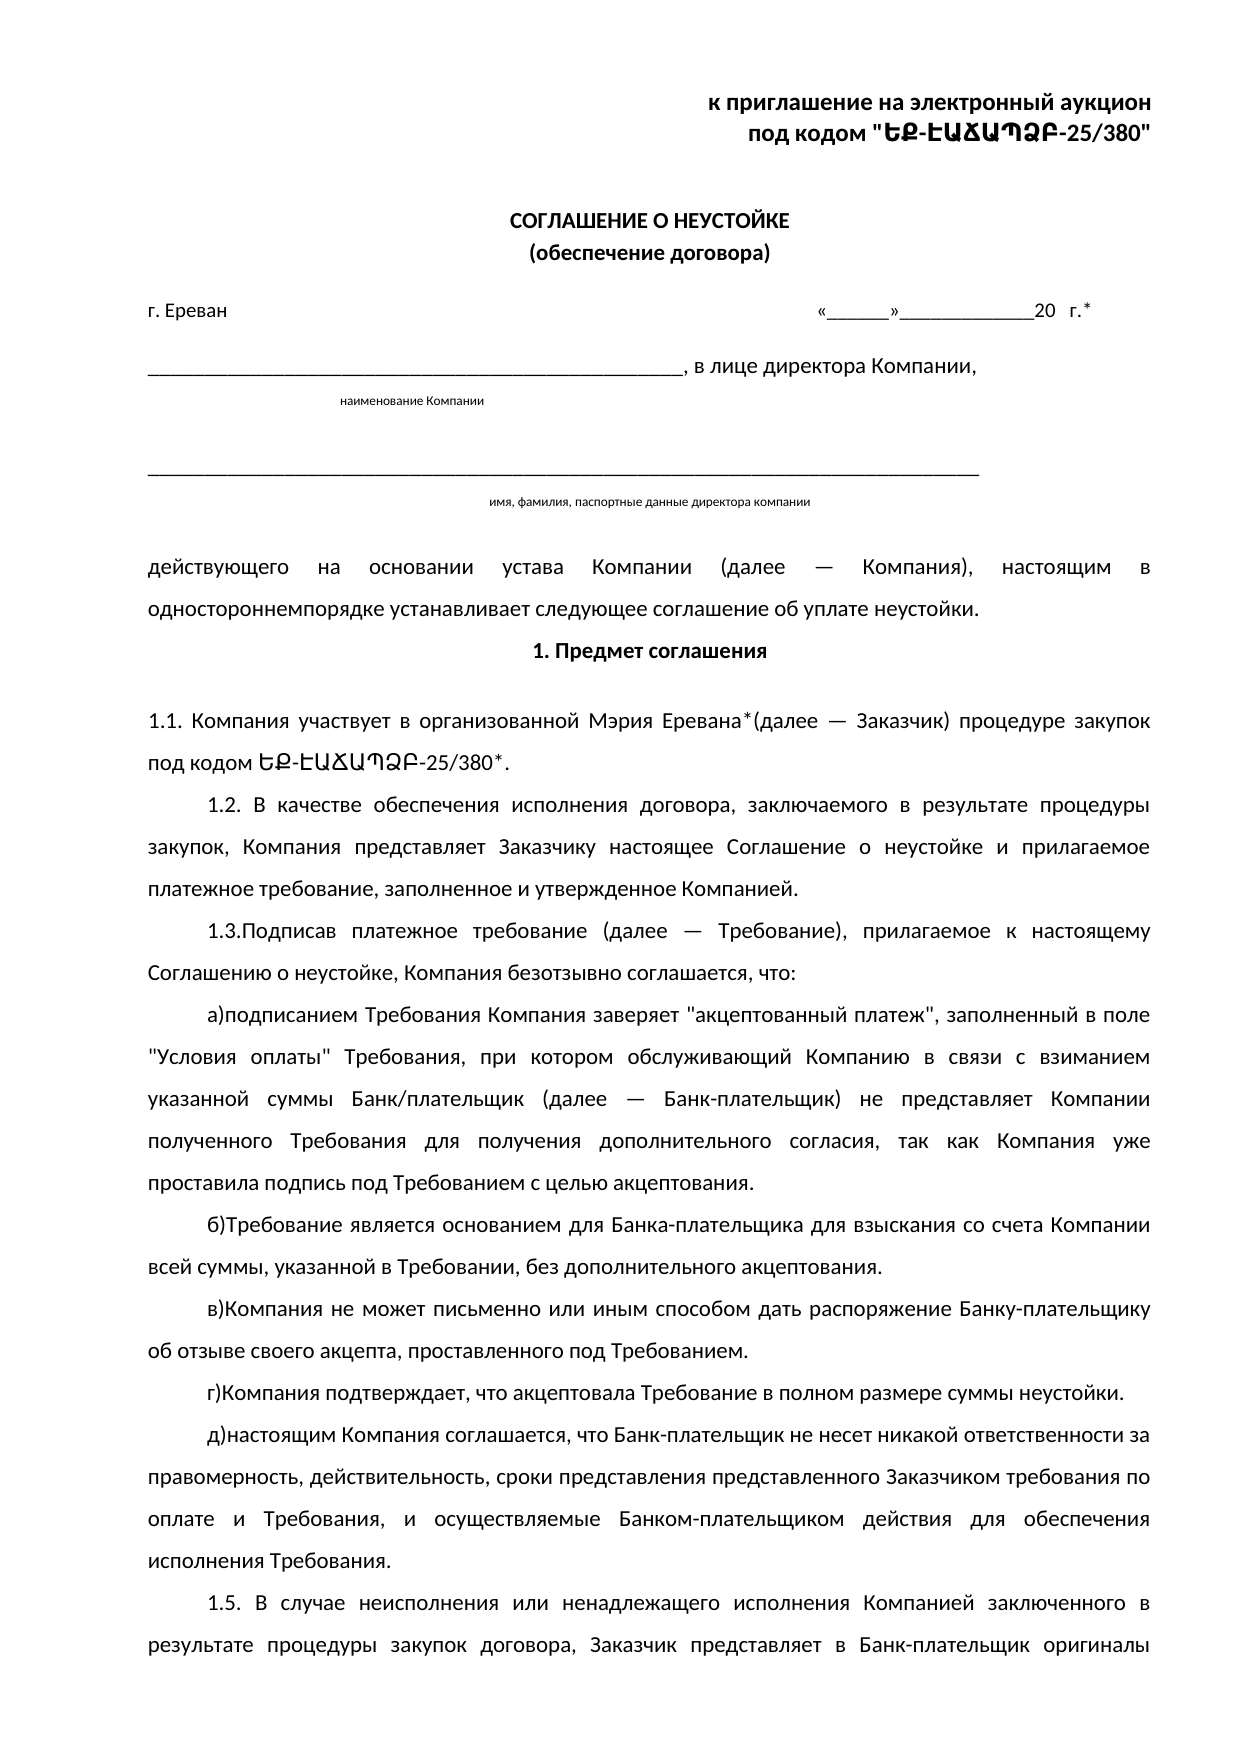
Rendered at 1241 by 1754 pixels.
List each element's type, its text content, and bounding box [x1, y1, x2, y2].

table_header «______»_____________20 г.* [635, 297, 1104, 351]
text 1.3.Подписав платежное требование (далее — Требование), прилагаемое к настоящему Соглашению о неустойке, Компания безотзывно соглашается, что: [148, 916, 1152, 986]
text 1.1. Компания участвует в организованной Мэрия Еревана*(далее — Заказчик) процедуре закупок под кодом ԵՔ-ԷԱՃԱՊՁԲ-25/380*. [148, 706, 1152, 776]
text _________________________________________________________________________ [148, 452, 1152, 480]
text под кодом "ԵՔ-ԷԱՃԱՊՁԲ-25/380" [148, 117, 1152, 147]
text СОГЛАШЕНИЕ О НЕУСТОЙКЕ [148, 206, 1152, 234]
text _______________________________________________, в лице директора Компании, [148, 351, 1152, 379]
text (обеспечение договора) [148, 238, 1152, 266]
text имя, фамилия, паспортные данные директора компании [148, 494, 1152, 522]
text г)Компания подтверждает, что акцептовала Требование в полном размере суммы неустойки. [148, 1378, 1152, 1406]
text б)Требование является основанием для Банка-плательщика для взыскания со счета Компании всей суммы, указанной в Требовании, без дополнительного акцептования. [148, 1210, 1152, 1280]
text к приглашение на электронный аукцион [177, 86, 1152, 117]
text действующего на основании устава Компании (далее — Компания), настоящим в одностороннемпорядке устанавливает следующее соглашение об уплате неустойки. [148, 552, 1152, 622]
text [148, 1588, 1152, 1658]
text 1. Предмет соглашения [148, 636, 1152, 664]
text а)подписанием Требования Компания заверяет "акцептованный платеж", заполненный в поле "Условия оплаты" Требования, при котором обслуживающий Компанию в связи с взиманием указанной суммы Банк/плательщик (далее — Банк-плательщик) не представляет Компании полученного Требования для получения дополнительного согласия, так как Компания уже проставила подпись под Требованием с целью акцептования. [148, 1000, 1152, 1196]
text наименование Компании [340, 393, 1152, 421]
text 1.2. В качестве обеспечения исполнения договора, заключаемого в результате процедуры закупок, Компания представляет Заказчику настоящее Соглашение о неустойке и прилагаемое платежное требование, заполненное и утвержденное Компанией. [148, 790, 1152, 902]
text д)настоящим Компания соглашается, что Банк-плательщик не несет никакой ответственности за правомерность, действительность, сроки представления представленного Заказчиком требования по оплате и Требования, и осуществляемые Банком-плательщиком действия для обеспечения исполнения Требования. [148, 1420, 1152, 1574]
text в)Компания не может письменно или иным способом дать распоряжение Банку-плательщику об отзыве своего акцепта, проставленного под Требованием. [148, 1294, 1152, 1364]
table_header г. Ереван [136, 297, 635, 351]
